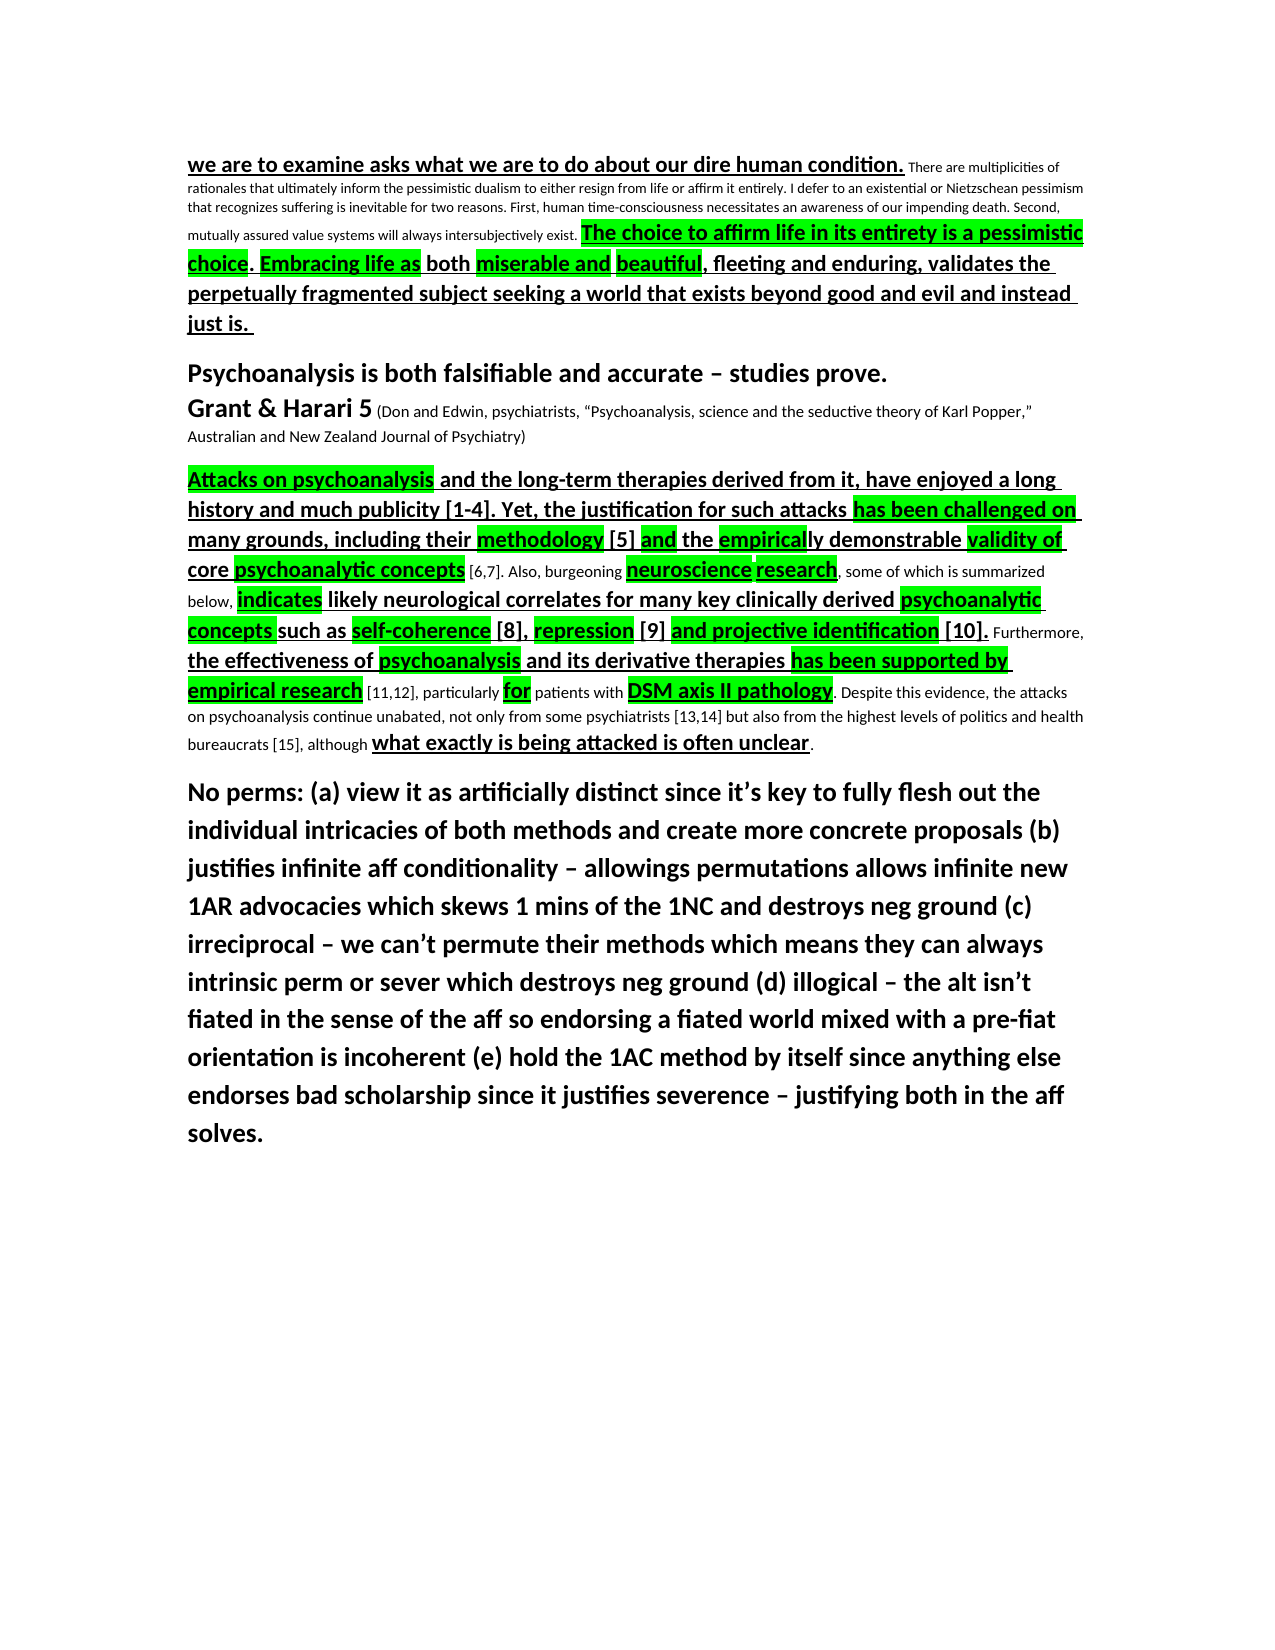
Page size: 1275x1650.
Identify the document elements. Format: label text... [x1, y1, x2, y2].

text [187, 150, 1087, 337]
subtitle No perms: (a) view it as artificially distinct since it’s key to fully flesh out the individual intricacies of both methods and create more concrete proposals (b) justifies infinite aff conditionality – allowings permutations allows infinite new 1AR advocacies which skews 1 mins of the 1NC and destroys neg ground (c) irreciprocal – we can’t permute their methods which means they can always intrinsic perm or sever which destroys neg ground (d) illogical – the alt isn’t fiated in the sense of the aff so endorsing a fiated world mixed with a pre-fiat orientation is incoherent (e) hold the 1AC method by itself since anything else endorses bad scholarship since it justifies severence – justifying both in the aff solves. [187, 775, 1092, 1149]
text Grant & Harari 5 (Don and Edwin, psychiatrists, “Psychoanalysis, science and the seductive theory of Karl Popper,” Australian and New Zealand Journal of Psychiatry) [187, 392, 1087, 447]
subtitle Psychoanalysis is both falsifiable and accurate – studies prove. [187, 356, 1087, 389]
text Attacks on psychoanalysis and the long-term therapies derived from it, have enjoyed a long history and much publicity [1-4]. Yet, the justification for such attacks has been challenged on many grounds, including their methodology [5] and the empirically demonstrable validity of core psychoanalytic concepts [6,7]. Also, burgeoning neuroscience research, some of which is summarized below, indicates likely neurological correlates for many key clinically derived psychoanalytic concepts such as self-coherence [8], repression [9] and projective identification [10]. Furthermore, the effectiveness of psychoanalysis and its derivative therapies has been supported by empirical research [11,12], particularly for patients with DSM axis II pathology. Despite this evidence, the attacks on psychoanalysis continue unabated, not only from some psychiatrists [13,14] but also from the highest levels of politics and health bureaucrats [15], although what exactly is being attacked is often unclear. [187, 465, 1087, 756]
